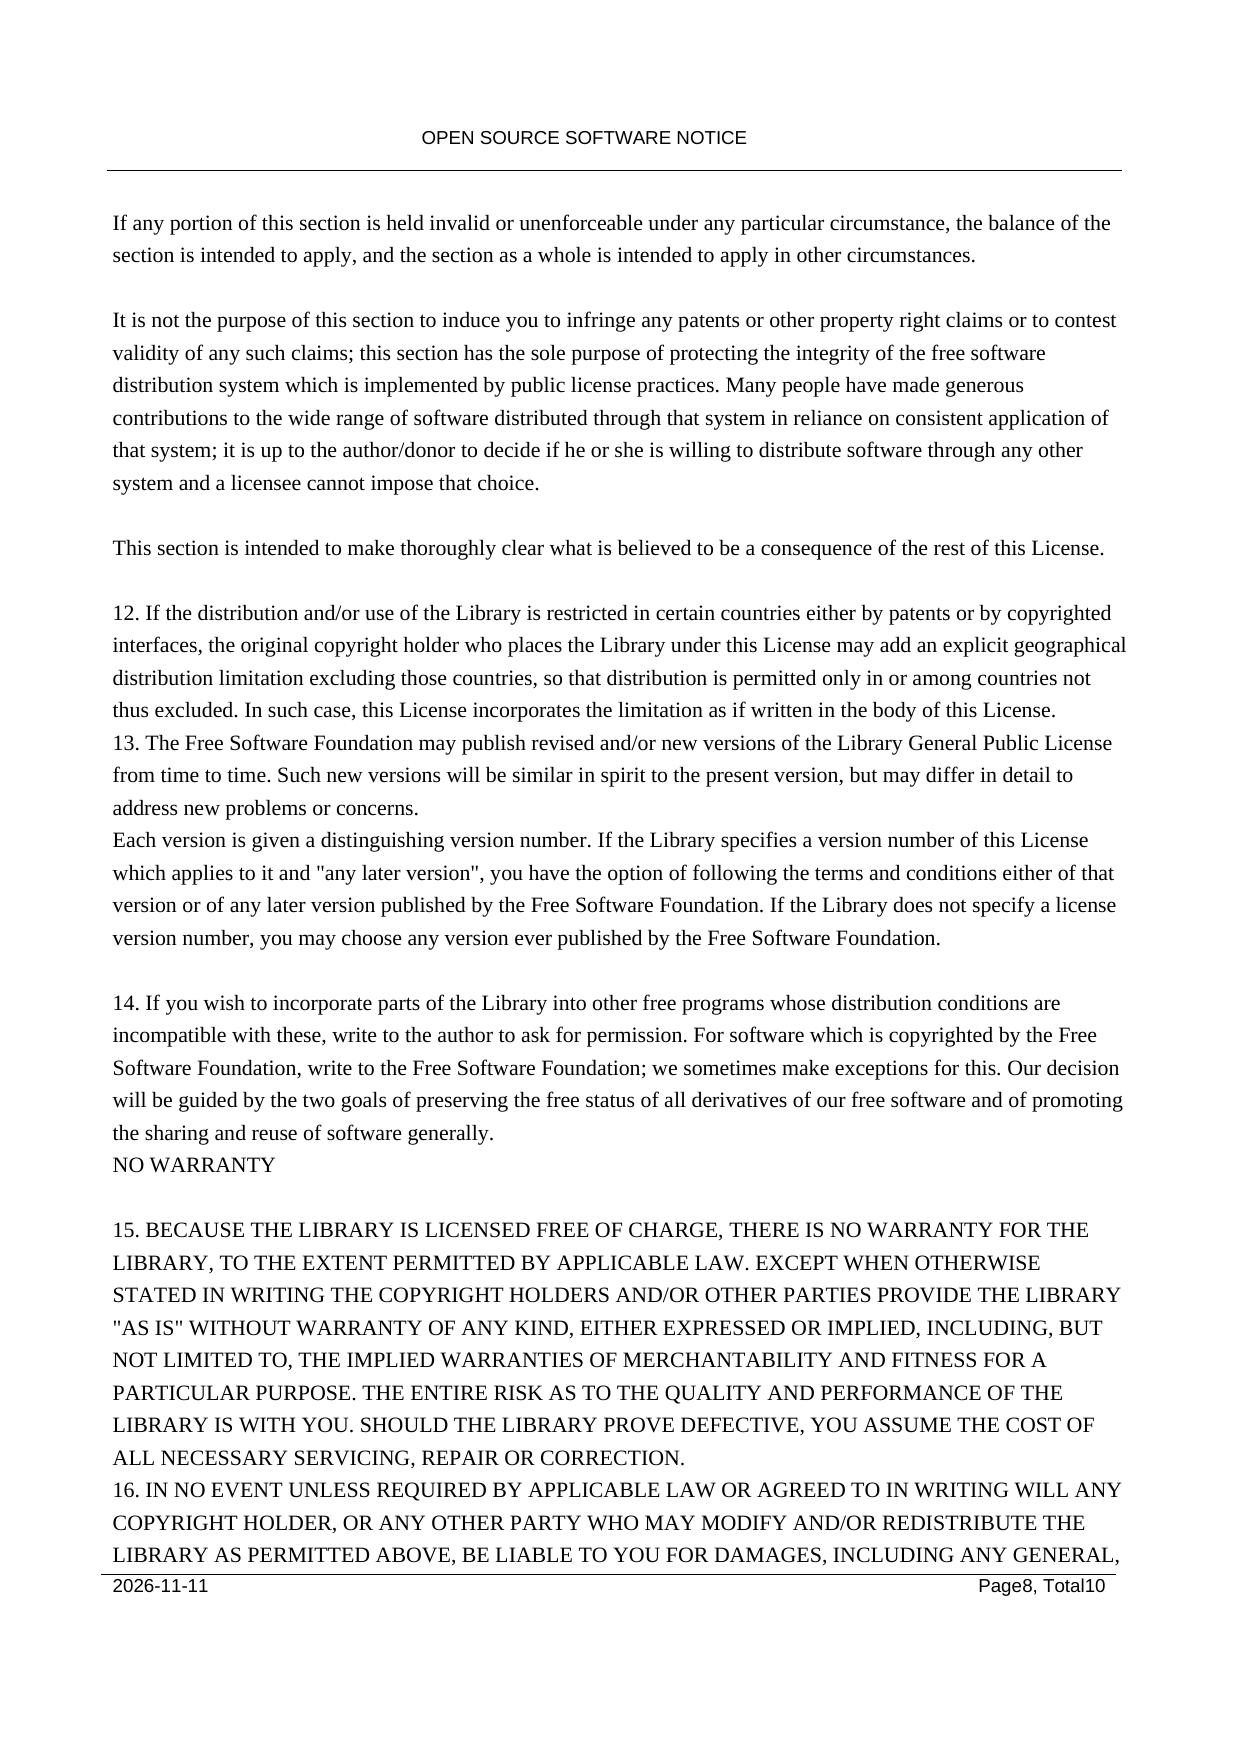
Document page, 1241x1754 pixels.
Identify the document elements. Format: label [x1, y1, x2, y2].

text [112, 206, 1128, 1571]
